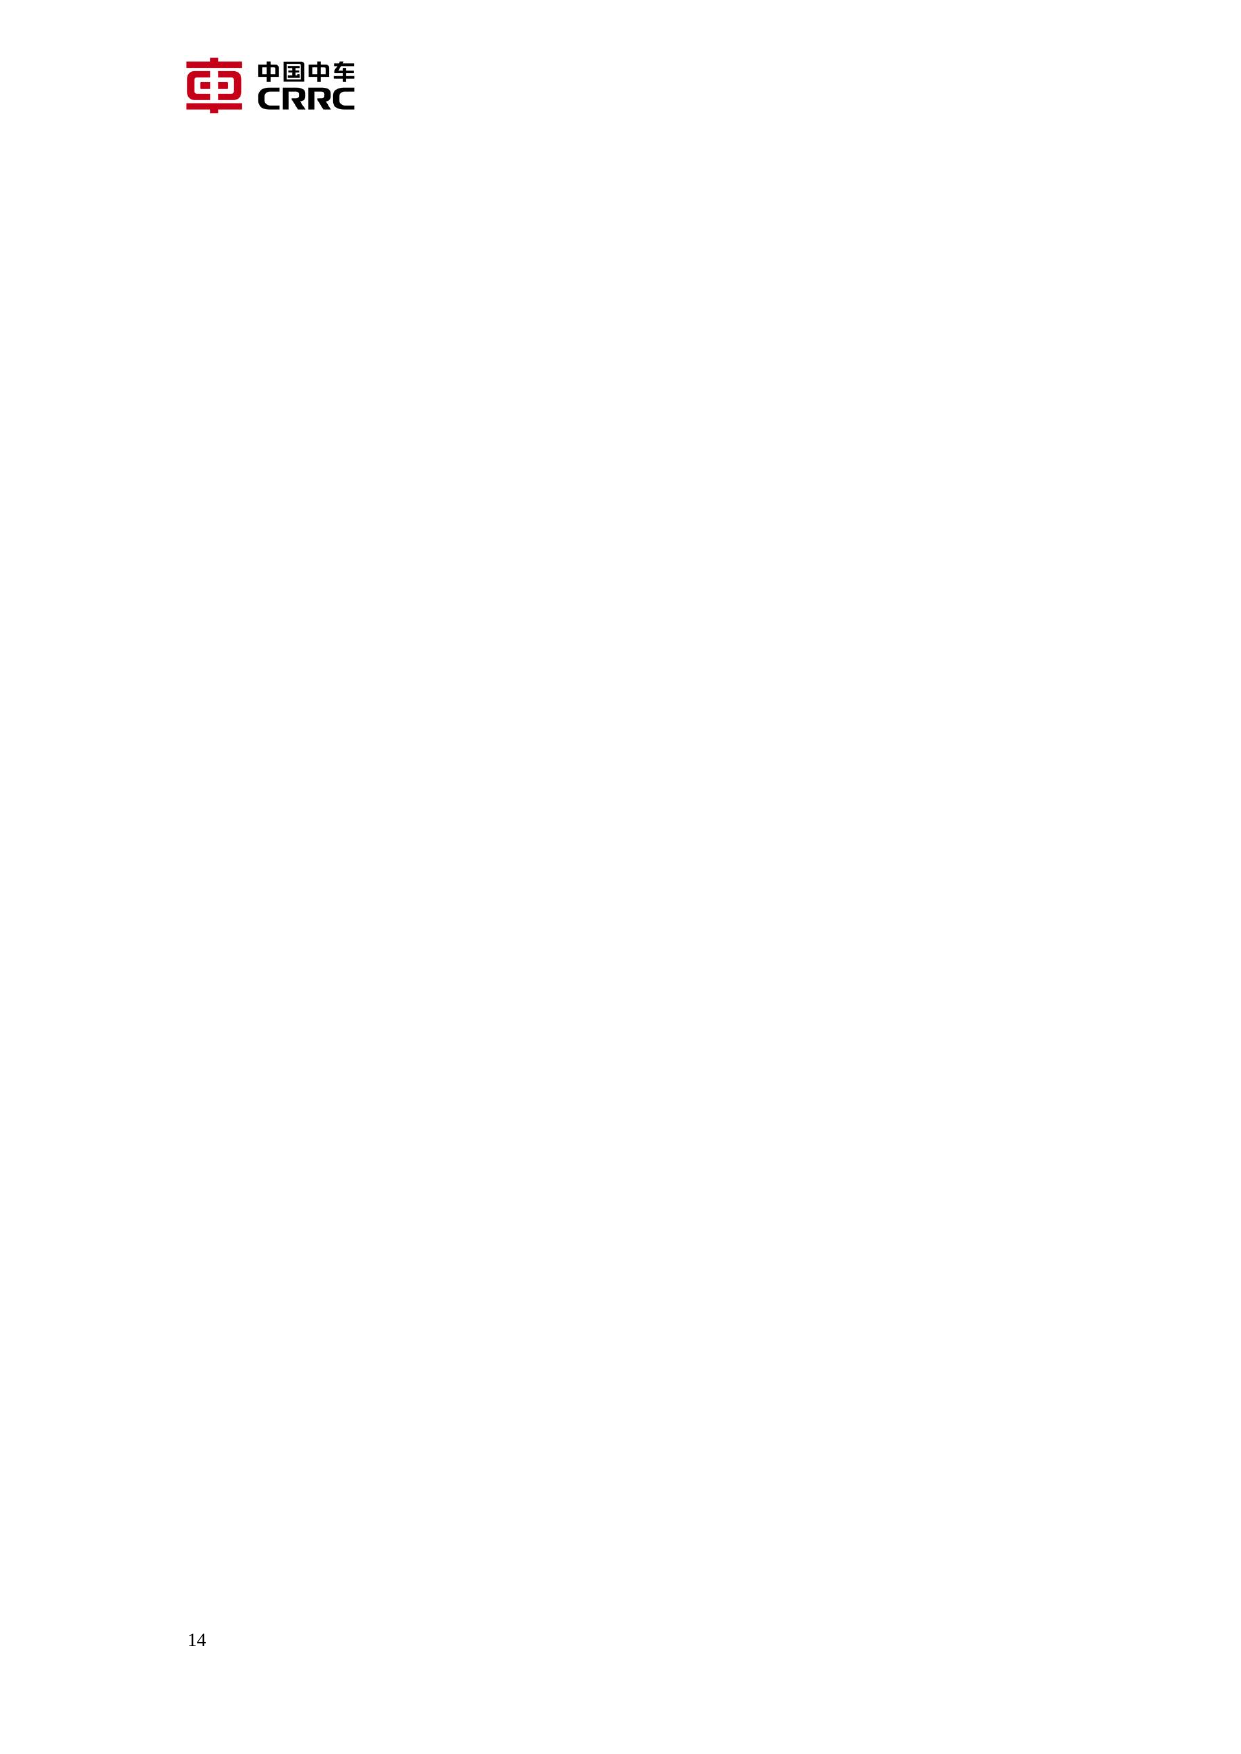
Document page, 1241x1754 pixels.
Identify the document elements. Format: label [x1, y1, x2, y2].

picture [183, 55, 357, 115]
